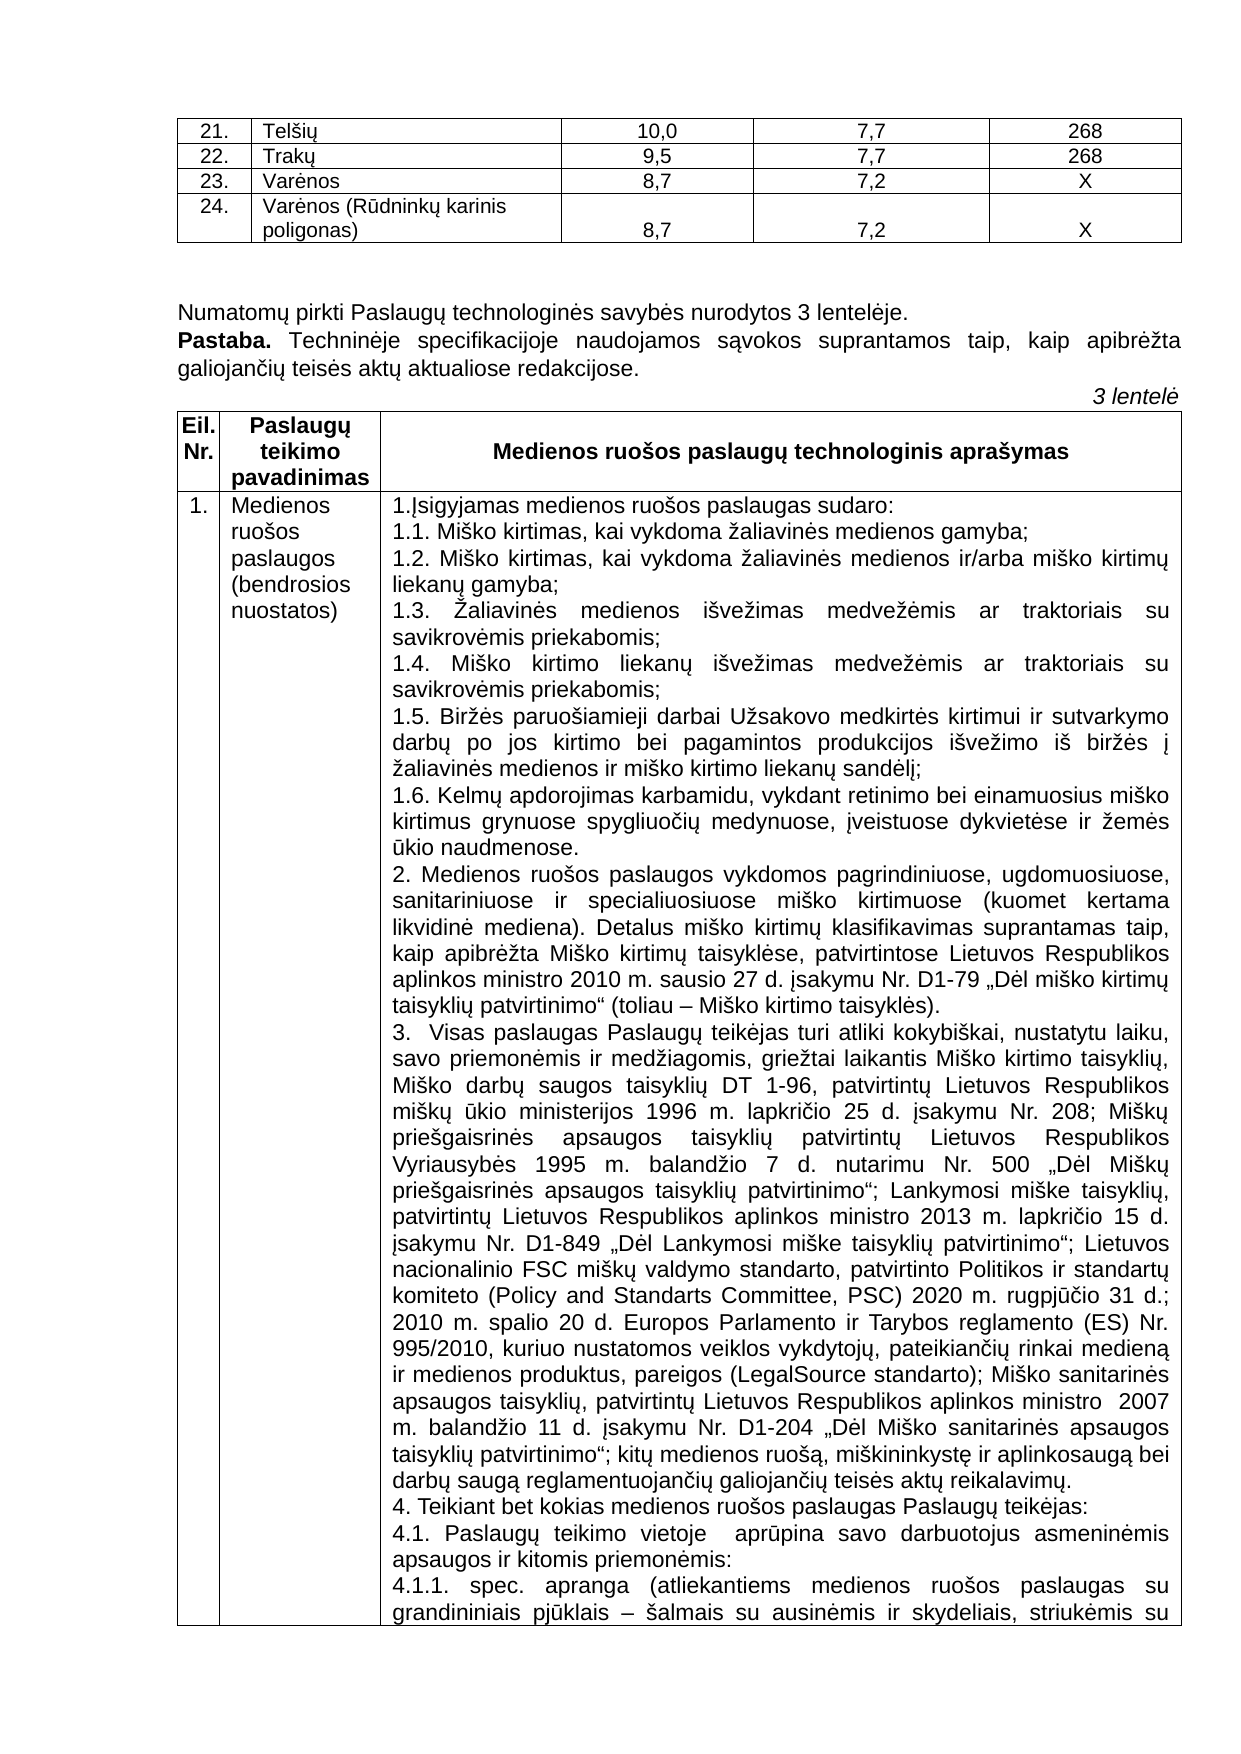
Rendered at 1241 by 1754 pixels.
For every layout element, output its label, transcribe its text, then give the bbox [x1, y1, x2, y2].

table_header Medienos ruošos paslaugų technologinis aprašymas [381, 412, 1181, 491]
text Numatomų pirkti Paslaugų technologinės savybės nurodytos 3 lentelėje. [177, 299, 1181, 325]
table_cell X [990, 194, 1181, 242]
table_cell 268 [990, 144, 1181, 168]
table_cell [381, 492, 1181, 1625]
table_cell 9,5 [562, 144, 753, 168]
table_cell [220, 492, 380, 1625]
table_cell 8,7 [562, 169, 753, 193]
table_cell 7,2 [754, 194, 989, 242]
table_cell Trakų [252, 144, 561, 168]
table_cell 7,2 [754, 169, 989, 193]
table_cell 268 [990, 119, 1181, 143]
text 3 lentelė [177, 383, 1181, 409]
text Pastaba. Techninėje specifikacijoje naudojamos sąvokos suprantamos taip, kaip apibrėžta galiojančių teisės aktų aktualiose redakcijose. [177, 327, 1181, 381]
table_cell 21. [178, 119, 251, 143]
table_cell Telšių [252, 119, 561, 143]
table_cell Varėnos [252, 169, 561, 193]
table_cell 7,7 [754, 119, 989, 143]
table_cell Varėnos (Rūdninkų karinis poligonas) [252, 194, 561, 242]
table_cell 22. [178, 144, 251, 168]
table_cell 23. [178, 169, 251, 193]
table_cell X [990, 169, 1181, 193]
table_cell 7,7 [754, 144, 989, 168]
table_cell 1. [178, 492, 219, 1625]
table_header Eil. Nr. [178, 412, 219, 491]
table_cell 10,0 [562, 119, 753, 143]
table_cell 8,7 [562, 194, 753, 242]
table_header Paslaugų teikimo pavadinimas [220, 412, 380, 491]
table_cell 24. [178, 194, 251, 242]
